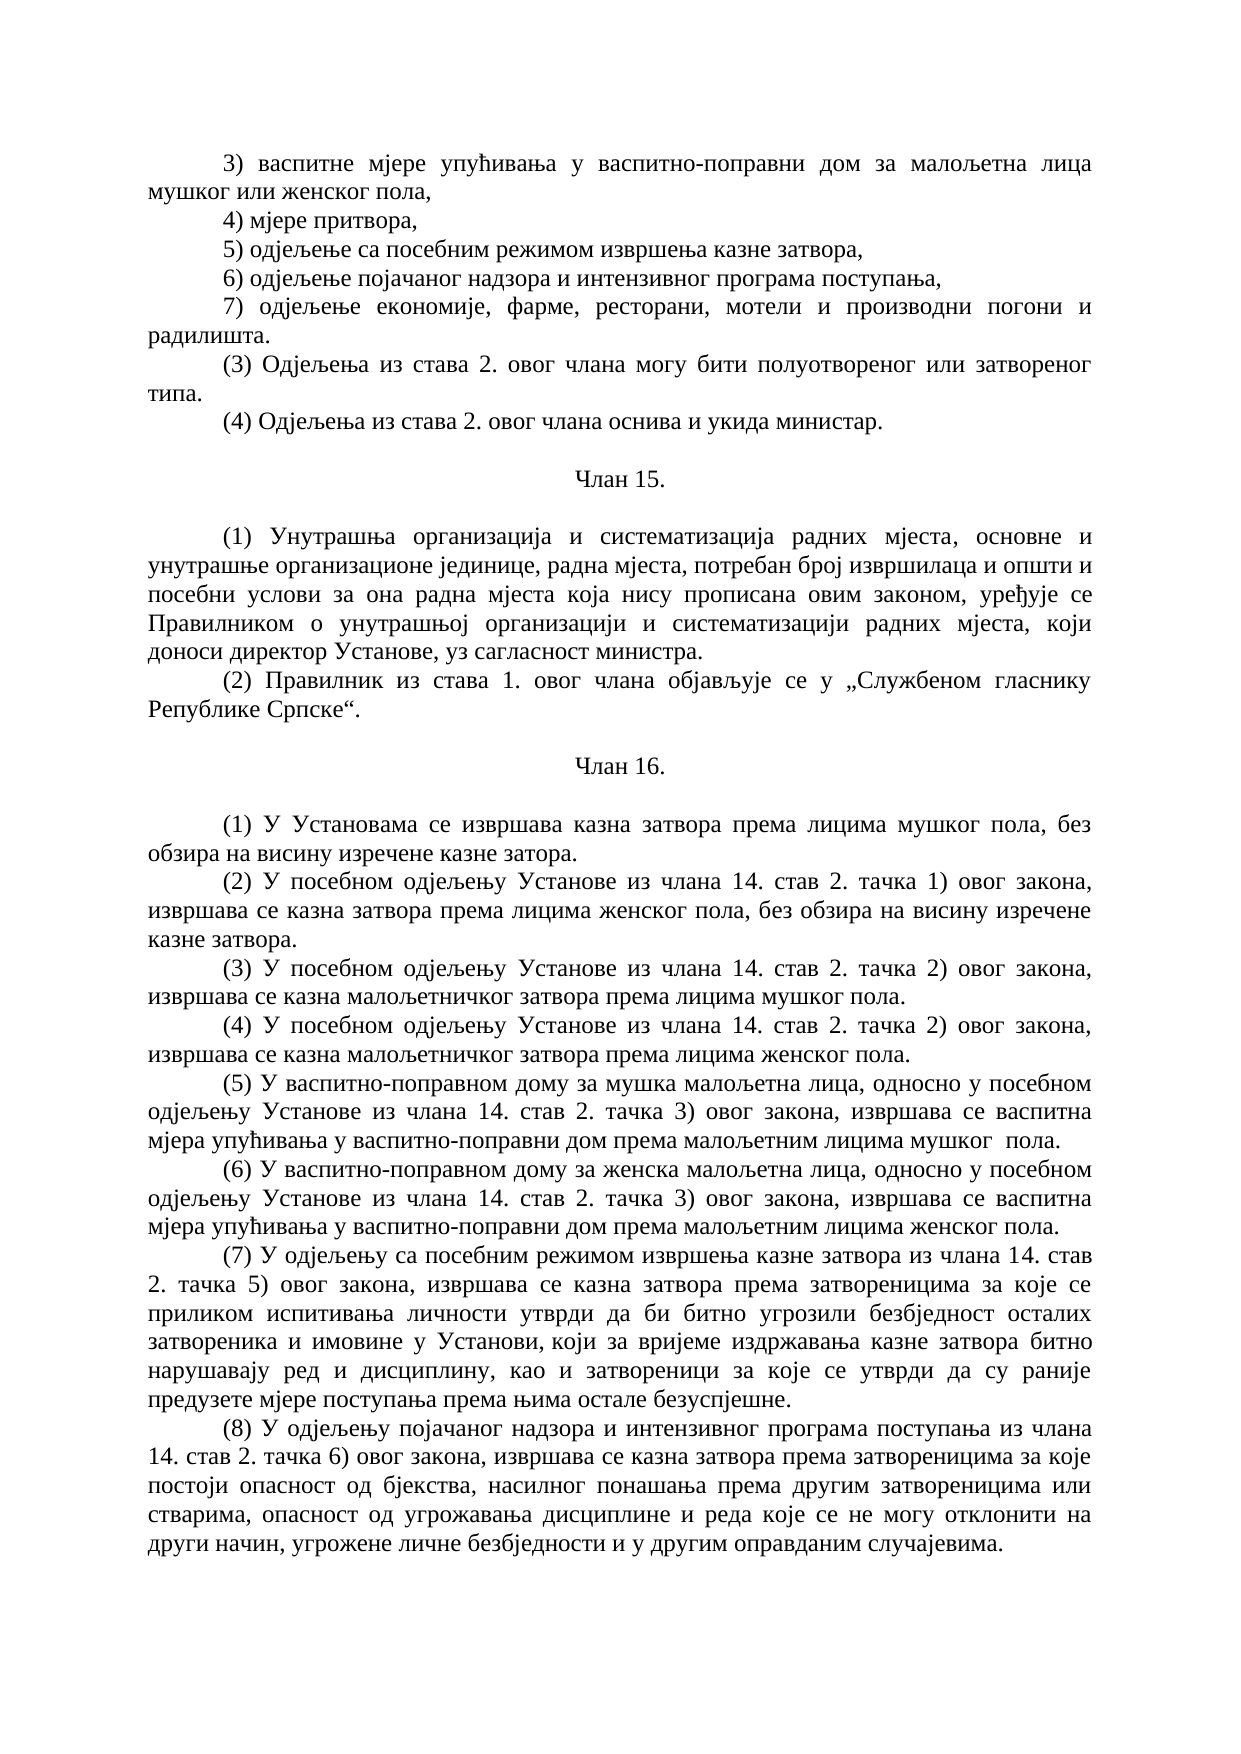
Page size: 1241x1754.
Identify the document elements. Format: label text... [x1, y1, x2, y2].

text (2) У посебном одјељењу Установе из члана 14. став 2. тачка 1) овог закона, извршава се казна затвора према лицима женског пола, без обзира на висину изречене казне затвора. [148, 866, 1093, 953]
text 6) одјељење појачаног надзора и интензивног програма поступања, [148, 263, 1093, 291]
text (3) Одјељења из става 2. овог члана могу бити полуотвореног или затвореног типа. [148, 349, 1093, 406]
text Члан 15. [148, 464, 1093, 493]
text (4) У посебном одјељењу Установе из члана 14. став 2. тачка 2) овог закона, извршава се казна малољетничког затвора према лицима женског пола. [148, 1010, 1093, 1068]
text (4) Одјељења из става 2. овог члана оснива и укида министар. [148, 406, 1093, 435]
text (3) У посебном одјељењу Установе из члана 14. став 2. тачка 2) овог закона, извршава се казна малољетничког затвора према лицима мушког пола. [148, 953, 1093, 1010]
text 3) васпитне мјере упућивања у васпитно-поправни дом за малољетна лица мушког или женског пола, [148, 148, 1093, 205]
text 7) одјељење економије, фарме, ресторани, мотели и производни погони и радилишта. [148, 291, 1093, 349]
text (1) Унутрашња организација и систематизација радних мјеста, основне и унутрашње организационе јединице, радна мјеста, потребан број извршилаца и општи и посебни услови за она радна мјеста која нису прописана овим законом, уређује се Правилником о унутрашњој организацији и систематизацији радних мјеста, који доноси директор Установе, уз сагласност министра. [148, 521, 1093, 665]
text (8) У одјељењу појачаног надзора и интензивног програмa поступања из члана 14. став 2. тачка 6) овог закона, извршава се казна затвора према затвореницима за које постоји опасност од бјекства, насилног понашања према другим затвореницима или стварима, опасност од угрожавања дисциплине и реда које се не могу отклонити на други начин, угрожене личне безбједности и у другим оправданим случајевима. [148, 1413, 1093, 1556]
text Члан 16. [148, 751, 1093, 780]
text 4) мјере притвора, [148, 205, 1093, 234]
text 5) одјељење са посебним режимом извршења казне затвора, [148, 234, 1093, 263]
text (5) У васпитно-поправном дому за мушка малољетна лица, односно у посебном одјељењу Установе из члана 14. став 2. тачка 3) овог закона, извршава се васпитна мјера упућивања у васпитно-поправни дом према малољетним лицима мушког пола. [148, 1068, 1093, 1154]
text (1) У Установама се извршава казна затвора према лицима мушког пола, без обзира на висину изречене казне затора. [148, 809, 1093, 866]
text (7) У одјељењу са посебним режимом извршења казне затвора из члана 14. став 2. тачка 5) овог закона, извршава се казна затвора према затвореницима за које се приликом испитивања личности утврди да би битно угрозили безбједност осталих затвореника и имовине у Установи, који за вријеме издржавања казне затвора битно нарушавају ред и дисциплину, као и затвореници за које се утврди да су раније предузете мјере поступања према њима остале безуспјешне. [148, 1240, 1093, 1413]
text (6) У васпитно-поправном дому за женска малољетна лица, односно у посебном одјељењу Установе из члана 14. став 2. тачка 3) овог закона, извршава се васпитна мјера упућивања у васпитно-поправни дом према малољетним лицима женског пола. [148, 1154, 1093, 1240]
text (2) Правилник из става 1. овог члана објављује се у „Службеном гласнику Републике Српске“. [148, 665, 1093, 723]
